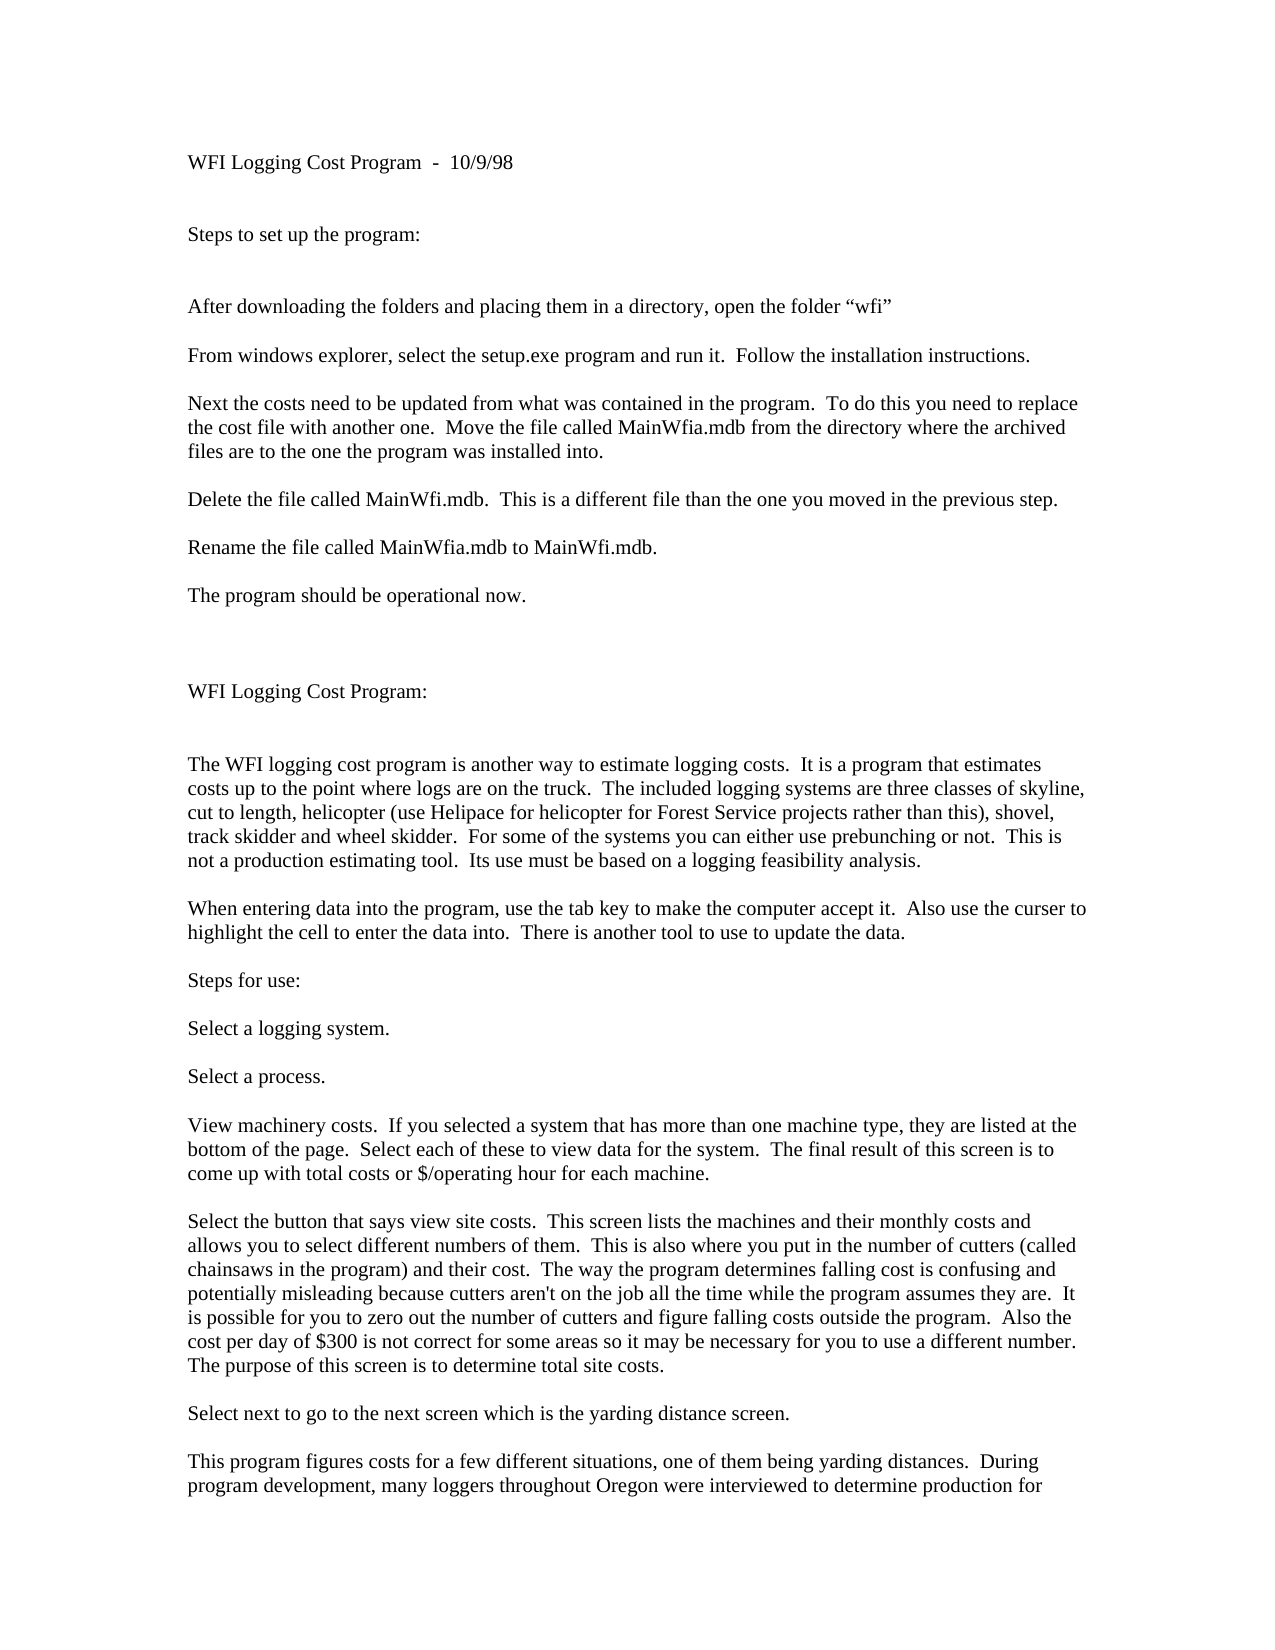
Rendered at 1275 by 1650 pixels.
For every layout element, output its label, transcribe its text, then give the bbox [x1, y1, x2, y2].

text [187, 1449, 1087, 1497]
text Select a logging system. [187, 1016, 1087, 1040]
text When entering data into the program, use the tab key to make the computer accept it. Also use the curser to highlight the cell to enter the data into. There is another tool to use to update the data. [187, 896, 1087, 944]
text The program should be operational now. [187, 583, 1087, 607]
text From windows explorer, select the setup.exe program and run it. Follow the installation instructions. [187, 342, 1087, 367]
text Select a process. [187, 1064, 1087, 1088]
text Steps to set up the program: [187, 222, 1087, 246]
text Select the button that says view site costs. This screen lists the machines and their monthly costs and allows you to select different numbers of them. This is also where you put in the number of cutters (called chainsaws in the program) and their cost. The way the program determines falling cost is confusing and potentially misleading because cutters aren't on the job all the time while the program assumes they are. It is possible for you to zero out the number of cutters and figure falling costs outside the program. Also the cost per day of $300 is not correct for some areas so it may be necessary for you to use a different number. The purpose of this screen is to determine total site costs. [187, 1209, 1087, 1377]
text Steps for use: [187, 968, 1087, 992]
text Rename the file called MainWfia.mdb to MainWfi.mdb. [187, 535, 1087, 559]
text After downloading the folders and placing them in a directory, open the folder “wfi” [187, 294, 1087, 318]
text Delete the file called MainWfi.mdb. This is a different file than the one you moved in the previous step. [187, 487, 1087, 511]
text WFI Logging Cost Program - 10/9/98 [187, 150, 1087, 174]
text The WFI logging cost program is another way to estimate logging costs. It is a program that estimates costs up to the point where logs are on the truck. The included logging systems are three classes of skyline, cut to length, helicopter (use Helipace for helicopter for Forest Service projects rather than this), shovel, track skidder and wheel skidder. For some of the systems you can either use prebunching or not. This is not a production estimating tool. Its use must be based on a logging feasibility analysis. [187, 752, 1087, 872]
text Next the costs need to be updated from what was contained in the program. To do this you need to replace the cost file with another one. Move the file called MainWfia.mdb from the directory where the archived files are to the one the program was installed into. [187, 391, 1087, 463]
text WFI Logging Cost Program: [187, 679, 1087, 703]
text View machinery costs. If you selected a system that has more than one machine type, they are listed at the bottom of the page. Select each of these to view data for the system. The final result of this screen is to come up with total costs or $/operating hour for each machine. [187, 1112, 1087, 1185]
text Select next to go to the next screen which is the yarding distance screen. [187, 1401, 1087, 1425]
